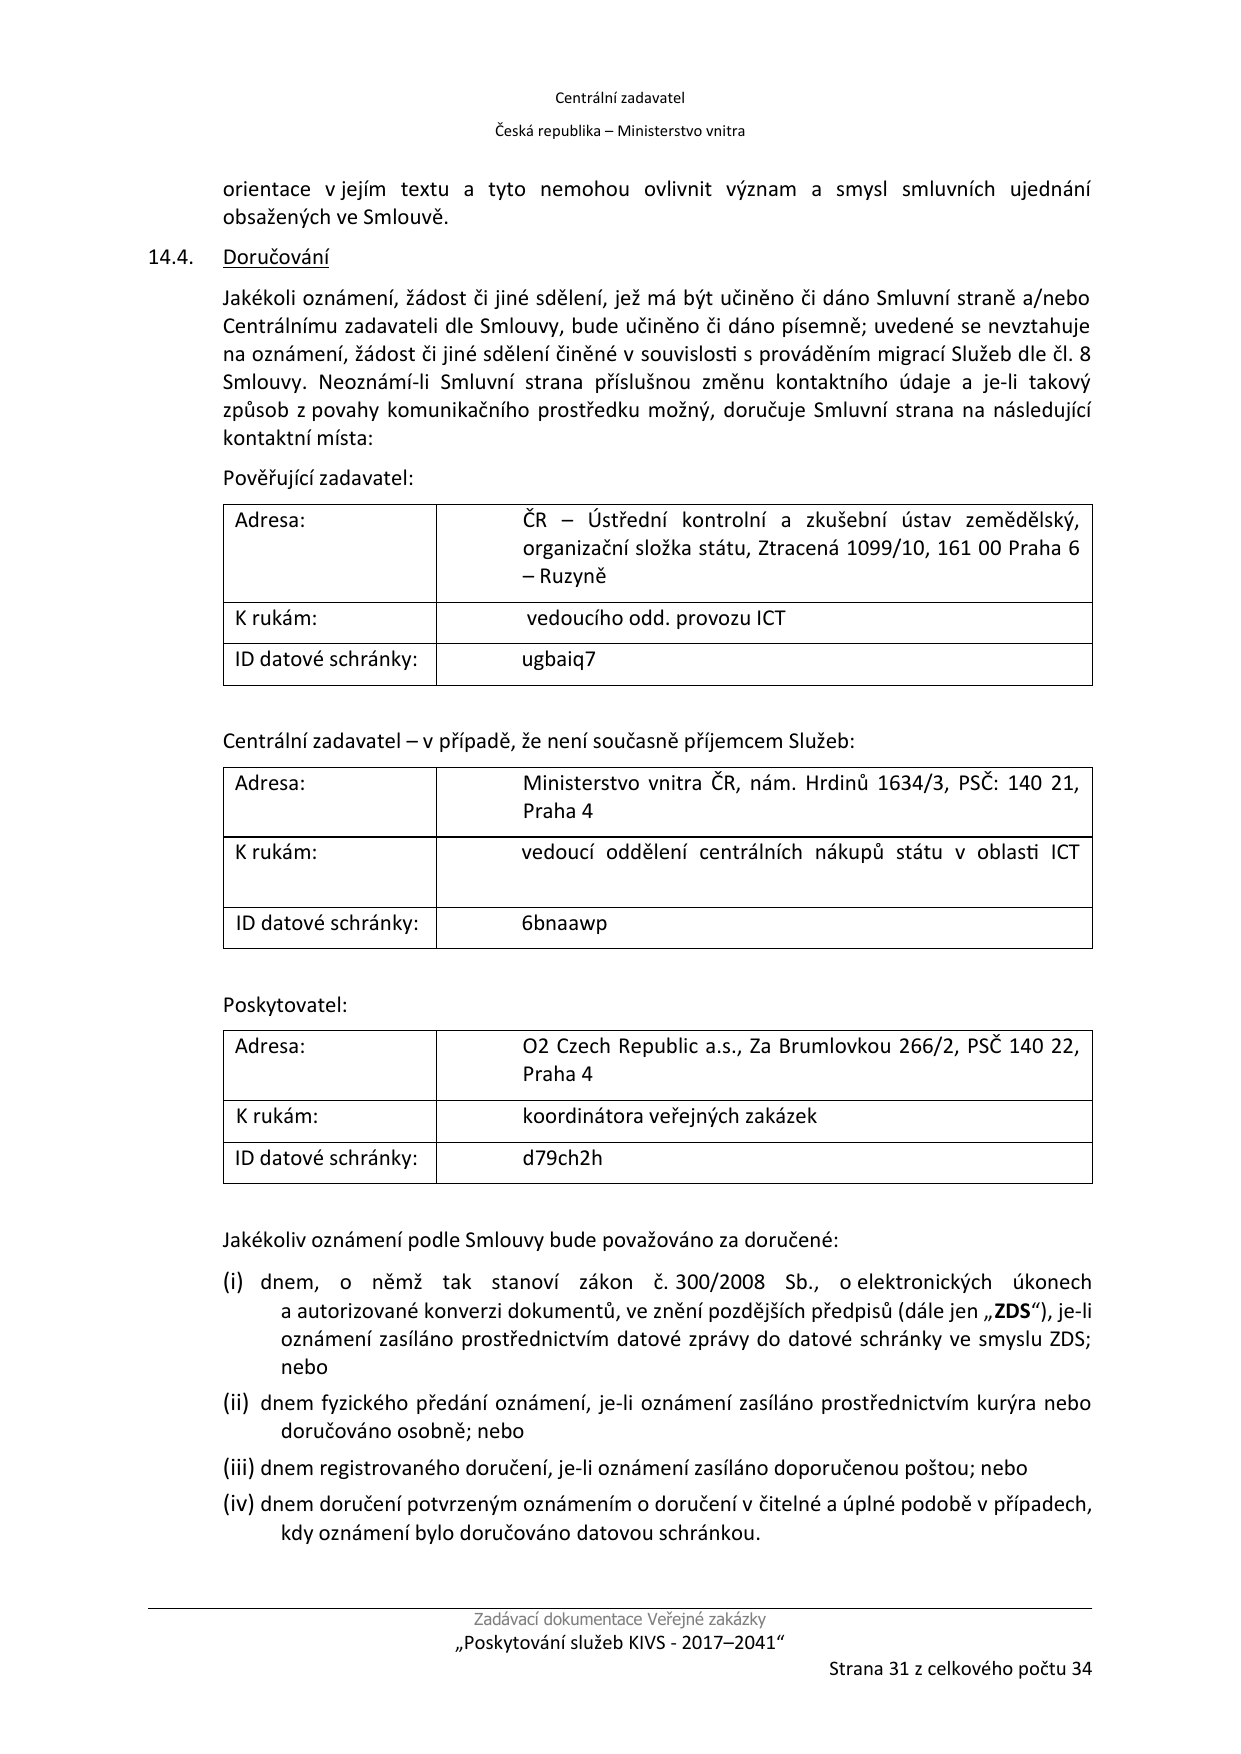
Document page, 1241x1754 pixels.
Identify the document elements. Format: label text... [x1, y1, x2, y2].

text Jakékoli oznámení, žádost či jiné sdělení, jež má být učiněno či dáno Smluvní straně a/nebo Centrálnímu zadavateli dle Smlouvy, bude učiněno či dáno písemně; uvedené se nevztahuje na oznámení, žádost či jiné sdělení činěné v souvislosti s prováděním migrací Služeb dle čl. 8 Smlouvy. Neoznámí-li Smluvní strana příslušnou změnu kontaktního údaje a je-li takový způsob z povahy komunikačního prostředku možný, doručuje Smluvní strana na následující kontaktní místa: [223, 283, 1092, 451]
table_header Adresa: [224, 1031, 436, 1100]
table_cell ID datové schránky: [224, 644, 436, 685]
table_cell ugbaiq7 [437, 644, 1092, 685]
table_cell K rukám: [224, 603, 436, 643]
table_header O2 Czech Republic a.s., Za Brumlovkou 266/2, PSČ 140 22, Praha 4 [437, 1031, 1092, 1100]
table_header Adresa: [224, 768, 436, 836]
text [223, 174, 1092, 230]
table_cell koordinátora veřejných zakázek [437, 1101, 1092, 1142]
text Pověřující zadavatel: [223, 463, 1092, 492]
table_cell K rukám: [224, 1101, 436, 1142]
text Doručování [148, 242, 1092, 270]
text Jakékoliv oznámení podle Smlouvy bude považováno za doručené: [223, 1225, 1092, 1253]
list dnem fyzického předání oznámení, je-li oznámení zasíláno prostřednictvím kurýra nebo doručováno osobně; nebo [223, 1386, 1092, 1444]
table_header ČR – Ústřední kontrolní a zkušební ústav zemědělský, organizační složka státu, Ztracená 1099/10, 161 00 Praha 6 – Ruzyně [437, 505, 1092, 602]
table_header Ministerstvo vnitra ČR, nám. Hrdinů 1634/3, PSČ: 140 21, Praha 4 [437, 768, 1092, 836]
list dnem doručení potvrzeným oznámením o doručení v čitelné a úplné podobě v případech, kdy oznámení bylo doručováno datovou schránkou. [223, 1488, 1092, 1546]
text Centrální zadavatel – v případě, že není současně příjemcem Služeb: [223, 726, 1092, 754]
table_cell vedoucí oddělení centrálních nákupů státu v oblasti ICT [437, 838, 1092, 907]
table_cell K rukám: [224, 838, 436, 907]
table_cell ID datové schránky: [224, 1143, 436, 1183]
table_cell vedoucího odd. provozu ICT [437, 603, 1092, 643]
table_cell 6bnaawp [437, 908, 1092, 948]
list dnem registrovaného doručení, je-li oznámení zasíláno doporučenou poštou; nebo [223, 1451, 1092, 1481]
list dnem, o němž tak stanoví zákon č. 300/2008 Sb., o elektronických úkonech a autorizované konverzi dokumentů, ve znění pozdějších předpisů (dále jen „ZDS“), je-li oznámení zasíláno prostřednictvím datové zprávy do datové schránky ve smyslu ZDS; nebo [223, 1265, 1092, 1380]
table_cell d79ch2h [437, 1143, 1092, 1183]
text Poskytovatel: [223, 990, 1092, 1018]
table_cell ID datové schránky: [224, 908, 436, 948]
table_header Adresa: [224, 505, 436, 602]
